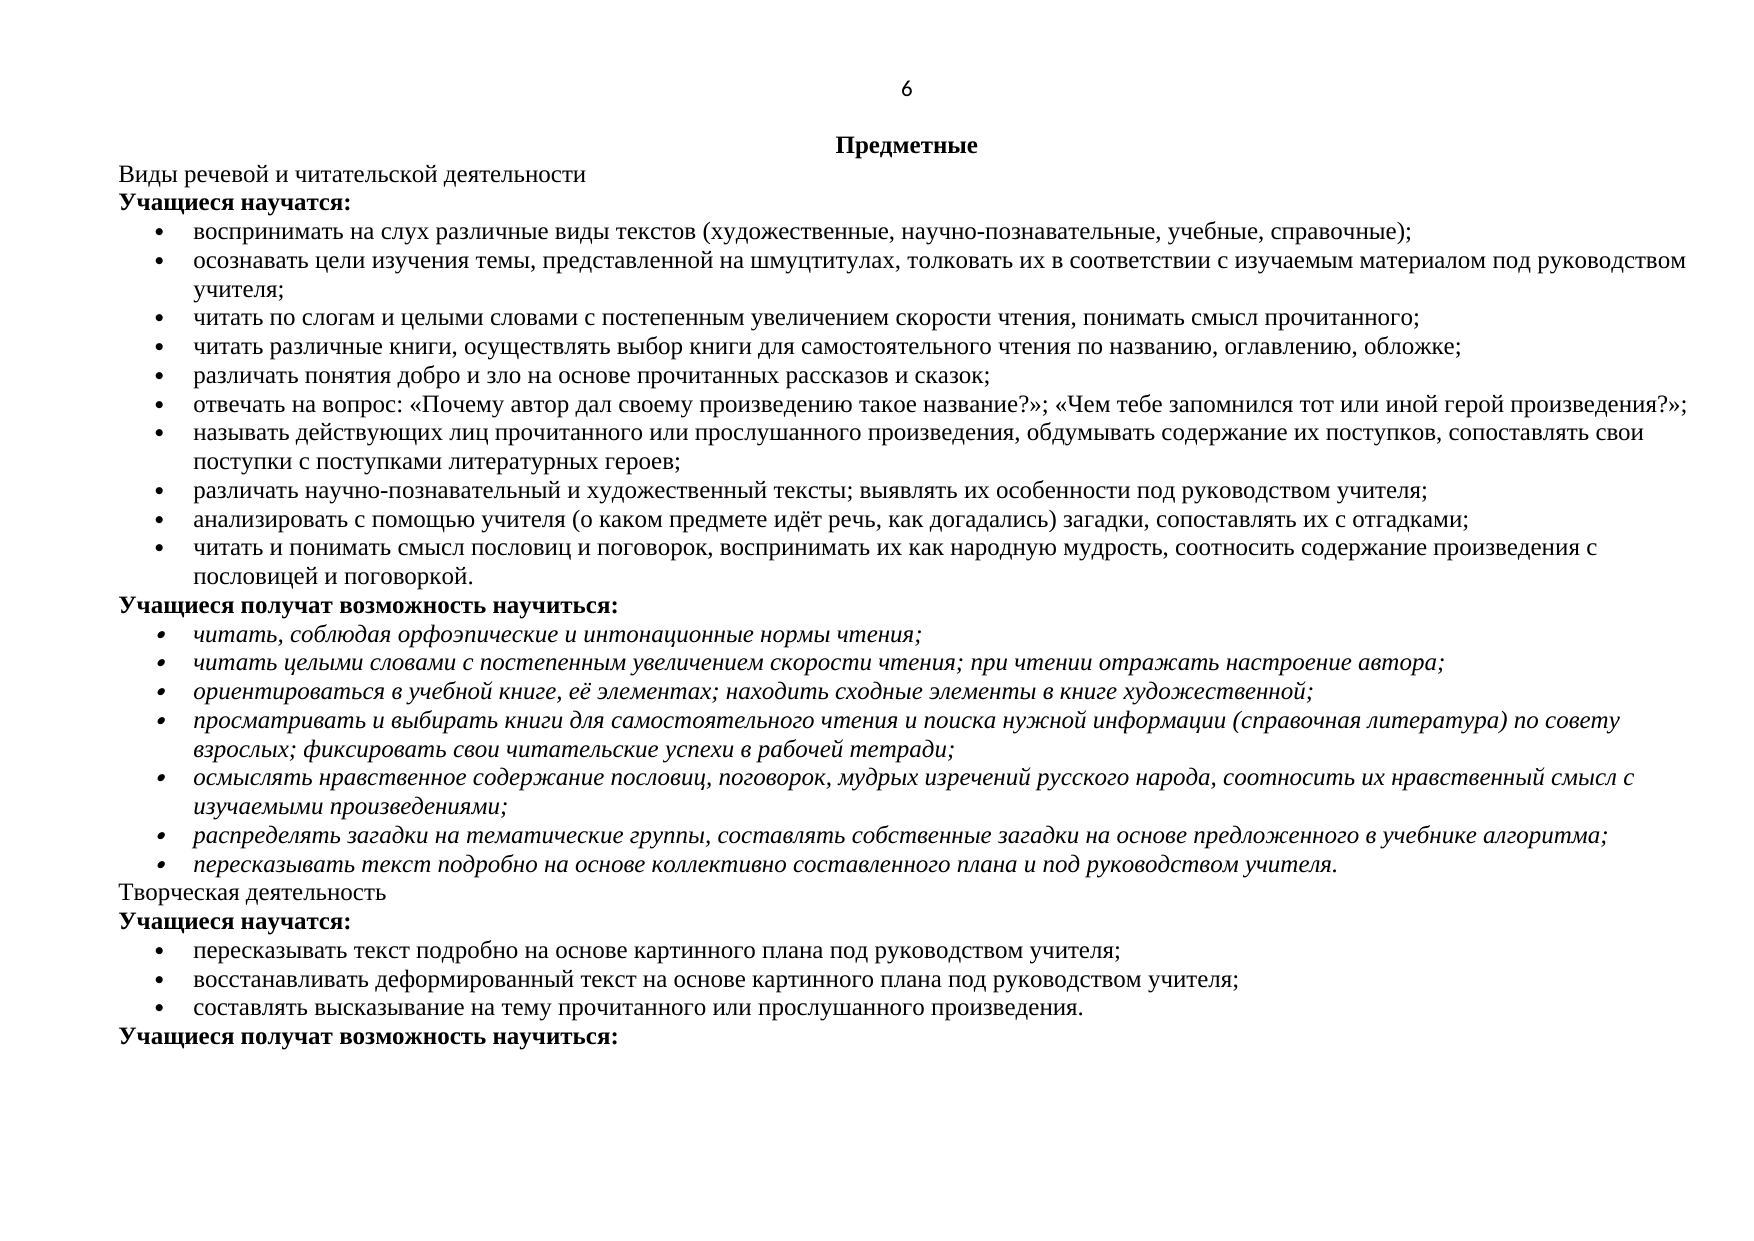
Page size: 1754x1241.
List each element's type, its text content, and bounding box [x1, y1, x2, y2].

text Предметные [118, 130, 1695, 159]
list анализировать с помощью учителя (о каком предмете идёт речь, как догадались) загадки, сопоставлять их с отгадками; [156, 504, 1695, 532]
list осознавать цели изучения темы, представленной на шмуцтитулах, толковать их в соответствии с изучаемым материалом под руководством учителя; [156, 245, 1695, 302]
list составлять высказывание на тему прочитанного или прослушанного произведения. [156, 992, 1695, 1021]
text Учащиеся научатся: [118, 187, 1695, 216]
list читать целыми словами с постепенным увеличением скорости чтения; при чтении отражать настроение автора; [156, 647, 1695, 676]
list читать и понимать смысл пословиц и поговорок, воспринимать их как народную мудрость, соотносить содержание произведения с пословицей и поговоркой. [156, 532, 1695, 590]
list читать, соблюдая орфоэпические и интонационные нормы чтения; [156, 619, 1695, 647]
list воспринимать на слух различные виды текстов (художественные, научно-познавательные, учебные, справочные); [156, 216, 1695, 245]
list пересказывать текст подробно на основе картинного плана под руководством учителя; [156, 935, 1695, 964]
text Учащиеся получат возможность научиться: [118, 590, 1695, 619]
list распределять загадки на тематические группы, составлять собственные загадки на основе предложенного в учебнике алгоритма; [156, 820, 1695, 849]
text Творческая деятельность [118, 877, 1695, 906]
text Виды речевой и читательской деятельности [118, 159, 1695, 187]
text Учащиеся научатся: [118, 906, 1695, 935]
list просматривать и выбирать книги для самостоятельного чтения и поиска нужной информации (справочная литература) по совету взрослых; фиксировать свои читательские успехи в рабочей тетради; [156, 705, 1695, 762]
list отвечать на вопрос: «Почему автор дал своему произведению такое название?»; «Чем тебе запомнился тот или иной герой произведения?»; [156, 389, 1695, 417]
list восстанавливать деформированный текст на основе картинного плана под руководством учителя; [156, 964, 1695, 992]
text Учащиеся получат возможность научиться: [118, 1021, 1695, 1050]
list читать различные книги, осуществлять выбор книги для самостоятельного чтения по названию, оглавлению, обложке; [156, 331, 1695, 360]
list различать научно-познавательный и художественный тексты; выявлять их особенности под руководством учителя; [156, 475, 1695, 504]
list различать понятия добро и зло на основе прочитанных рассказов и сказок; [156, 360, 1695, 389]
list осмыслять нравственное содержание пословиц, поговорок, мудрых изречений русского народа, соотносить их нравственный смысл с изучаемыми произведениями; [156, 762, 1695, 820]
list пересказывать текст подробно на основе коллективно составленного плана и под руководством учителя. [156, 849, 1695, 877]
list ориентироваться в учебной книге, её элементах; находить сходные элементы в книге художественной; [156, 676, 1695, 705]
list читать по слогам и целыми словами с постепенным увеличением скорости чтения, понимать смысл прочитанного; [156, 302, 1695, 331]
list называть действующих лиц прочитанного или прослушанного произведения, обдумывать содержание их поступков, сопоставлять свои поступки с поступками литературных героев; [156, 417, 1695, 475]
